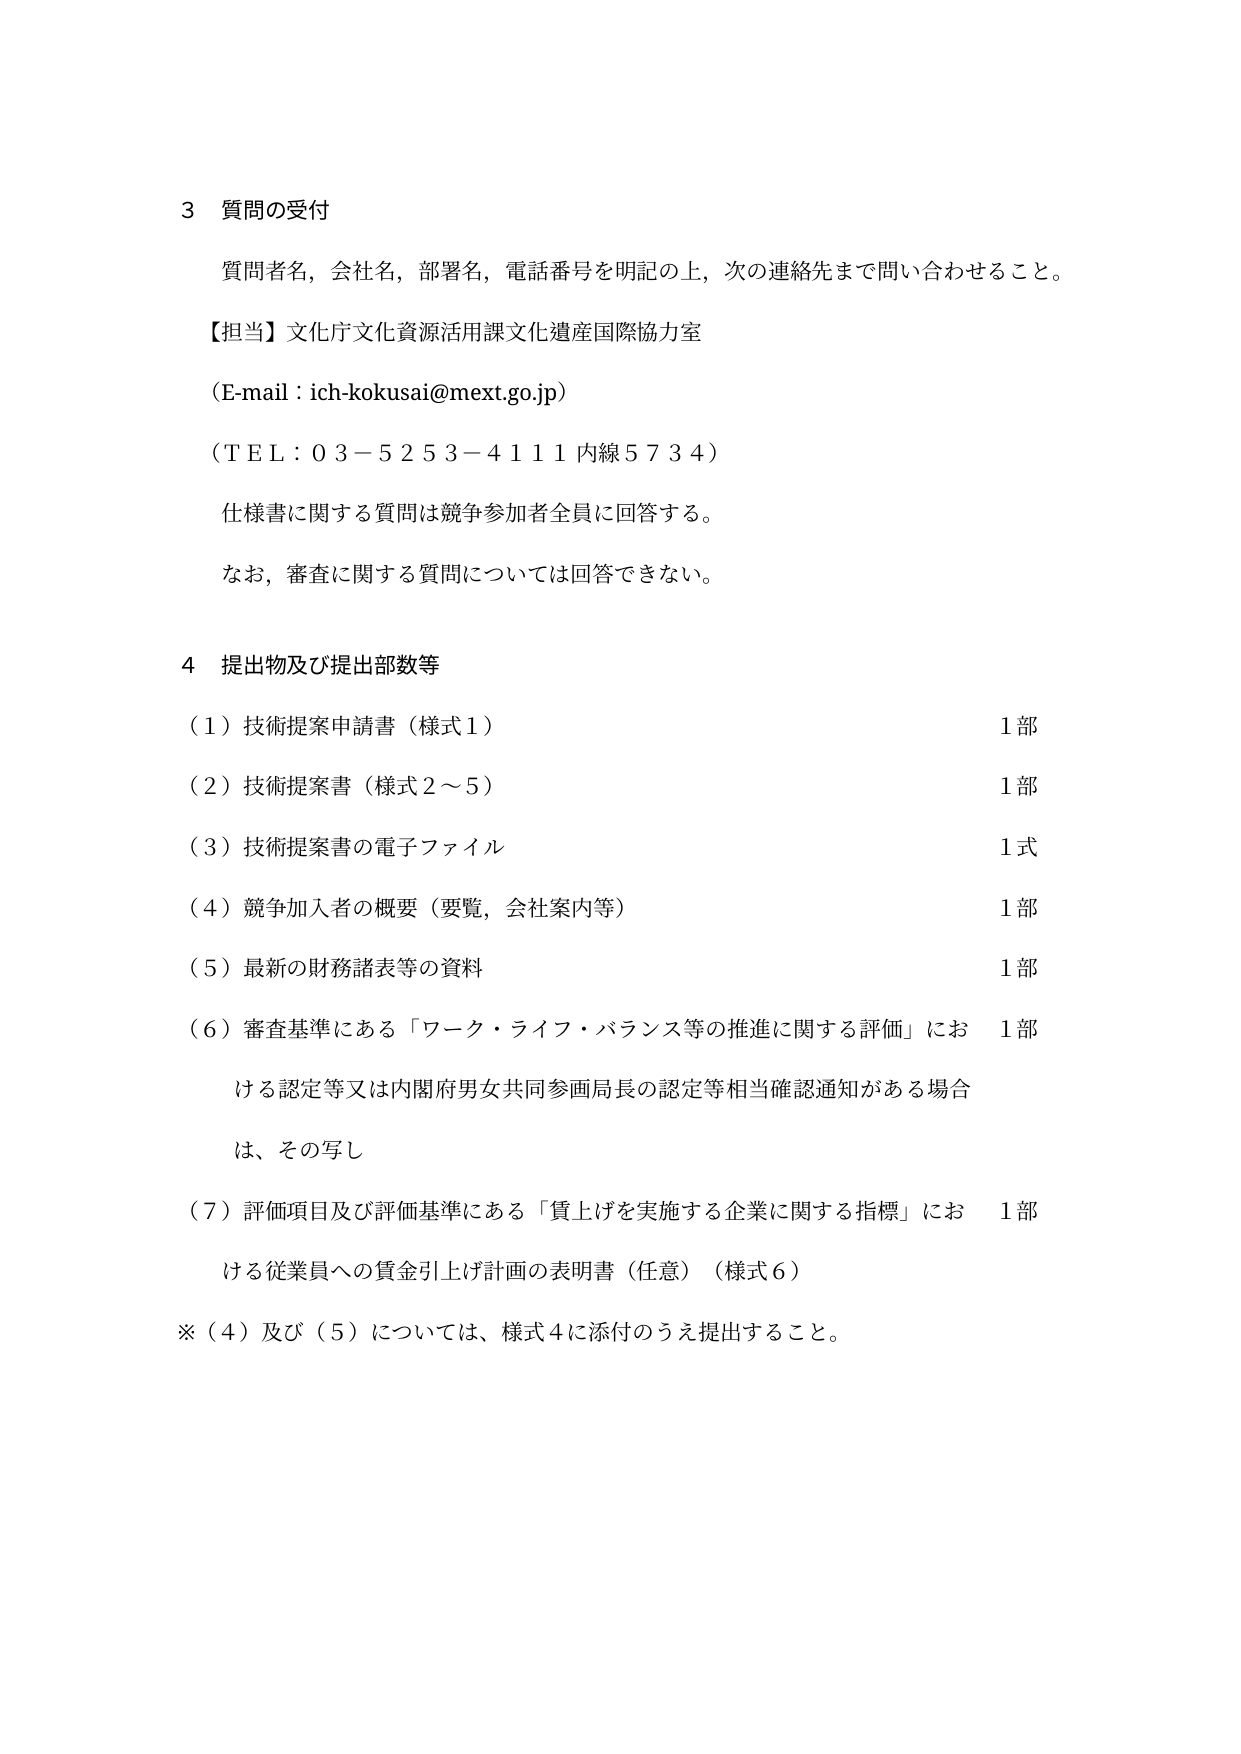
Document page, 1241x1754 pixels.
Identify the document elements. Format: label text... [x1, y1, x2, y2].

table_cell （２）技術提案書（様式２～５） [166, 755, 983, 816]
table_cell １部 [984, 1179, 1072, 1301]
text （ＴＥＬ：０３－５２５３－４１１１ 内線５７３４） [199, 421, 1063, 482]
text なお，審査に関する質問については回答できない。 [177, 543, 1063, 603]
table_cell １部 [984, 998, 1072, 1179]
table_cell （４）競争加入者の概要（要覧，会社案内等） [166, 876, 983, 937]
table_header （１）技術提案申請書（様式１） [166, 694, 983, 755]
table_cell ※（４）及び（５）については、様式４に添付のうえ提出すること。 [166, 1301, 1072, 1361]
table_cell １部 [984, 937, 1072, 997]
text 【担当】文化庁文化資源活用課文化遺産国際協力室 [199, 300, 1063, 361]
table_cell （３）技術提案書の電子ファイル [166, 816, 983, 876]
text ４ 提出物及び提出部数等 [177, 634, 1063, 694]
table_header １部 [984, 694, 1072, 755]
table_cell （７）評価項目及び評価基準にある「賃上げを実施する企業に関する指標」における従業員への賃金引上げ計画の表明書（任意）（様式６） [166, 1179, 983, 1301]
text 仕様書に関する質問は競争参加者全員に回答する。 [177, 482, 1063, 543]
text （E-mail：ich-kokusai@mext.go.jp） [199, 361, 1063, 421]
text ３ 質問の受付 [177, 179, 1063, 239]
table_cell （６）審査基準にある「ワーク・ライフ・バランス等の推進に関する評価」における認定等又は内閣府男女共同参画局長の認定等相当確認通知がある場合は、その写し [166, 998, 983, 1179]
table_cell １部 [984, 876, 1072, 937]
table_cell １部 [984, 755, 1072, 816]
table_cell （５）最新の財務諸表等の資料 [166, 937, 983, 997]
text 質問者名，会社名，部署名，電話番号を明記の上，次の連絡先まで問い合わせること。 [177, 239, 1063, 300]
table_cell １式 [984, 816, 1072, 876]
